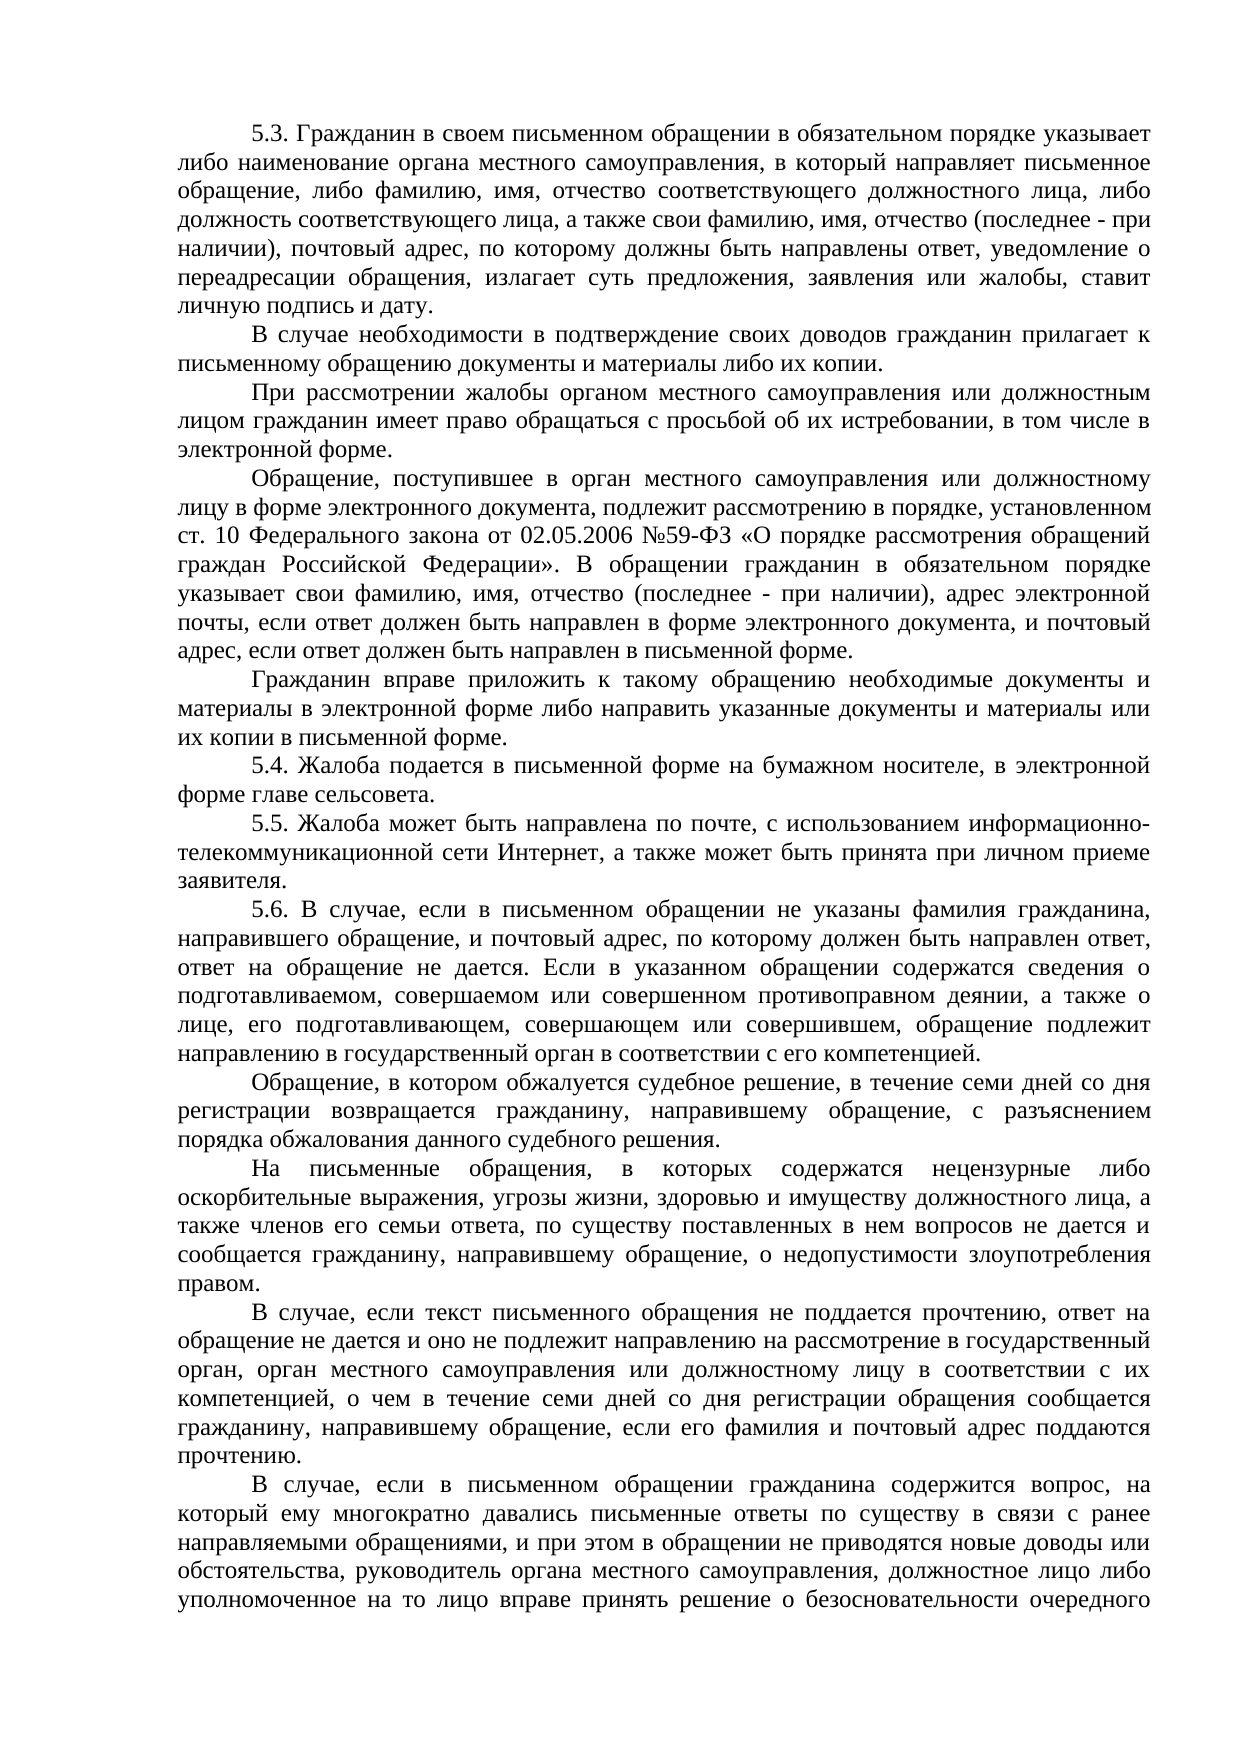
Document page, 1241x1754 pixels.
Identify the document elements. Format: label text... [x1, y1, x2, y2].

text Обращение, поступившее в орган местного самоуправления или должностному лицу в форме электронного документа, подлежит рассмотрению в порядке, установленном ст. 10 Федерального закона от 02.05.2006 №59-ФЗ «О порядке рассмотрения обращений граждан Российской Федерации». В обращении гражданин в обязательном порядке указывает свои фамилию, имя, отчество (последнее - при наличии), адрес электронной почты, если ответ должен быть направлен в форме электронного документа, и почтовый адрес, если ответ должен быть направлен в письменной форме. [177, 463, 1152, 664]
text На письменные обращения, в которых содержатся нецензурные либо оскорбительные выражения, угрозы жизни, здоровью и имуществу должностного лица, а также членов его семьи ответа, по существу поставленных в нем вопросов не дается и сообщается гражданину, направившему обращение, о недопустимости злоупотребления правом. [177, 1153, 1152, 1297]
text В случае необходимости в подтверждение своих доводов гражданин прилагает к письменному обращению документы и материалы либо их копии. [177, 319, 1152, 377]
text 5.6. В случае, если в письменном обращении не указаны фамилия гражданина, направившего обращение, и почтовый адрес, по которому должен быть направлен ответ, ответ на обращение не дается. Если в указанном обращении содержатся сведения о подготавливаемом, совершаемом или совершенном противоправном деянии, а также о лице, его подготавливающем, совершающем или совершившем, обращение подлежит направлению в государственный орган в соответствии с его компетенцией. [177, 894, 1152, 1067]
text 5.3. Гражданин в своем письменном обращении в обязательном порядке указывает либо наименование органа местного самоуправления, в который направляет письменное обращение, либо фамилию, имя, отчество соответствующего должностного лица, либо должность соответствующего лица, а также свои фамилию, имя, отчество (последнее - при наличии), почтовый адрес, по которому должны быть направлены ответ, уведомление о переадресации обращения, излагает суть предложения, заявления или жалобы, ставит личную подпись и дату. [177, 118, 1152, 319]
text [177, 1469, 1152, 1613]
text Обращение, в котором обжалуется судебное решение, в течение семи дней со дня регистрации возвращается гражданину, направившему обращение, с разъяснением порядка обжалования данного судебного решения. [177, 1067, 1152, 1153]
text В случае, если текст письменного обращения не поддается прочтению, ответ на обращение не дается и оно не подлежит направлению на рассмотрение в государственный орган, орган местного самоуправления или должностному лицу в соответствии с их компетенцией, о чем в течение семи дней со дня регистрации обращения сообщается гражданину, направившему обращение, если его фамилия и почтовый адрес поддаются прочтению. [177, 1297, 1152, 1469]
text Гражданин вправе приложить к такому обращению необходимые документы и материалы в электронной форме либо направить указанные документы и материалы или их копии в письменной форме. [177, 664, 1152, 751]
text При рассмотрении жалобы органом местного самоуправления или должностным лицом гражданин имеет право обращаться с просьбой об их истребовании, в том числе в электронной форме. [177, 377, 1152, 463]
text 5.5. Жалоба может быть направлена по почте, с использованием информационно-телекоммуникационной сети Интернет, а также может быть принята при личном приеме заявителя. [177, 808, 1152, 894]
text 5.4. Жалоба подается в письменной форме на бумажном носителе, в электронной форме главе сельсовета. [177, 751, 1152, 808]
